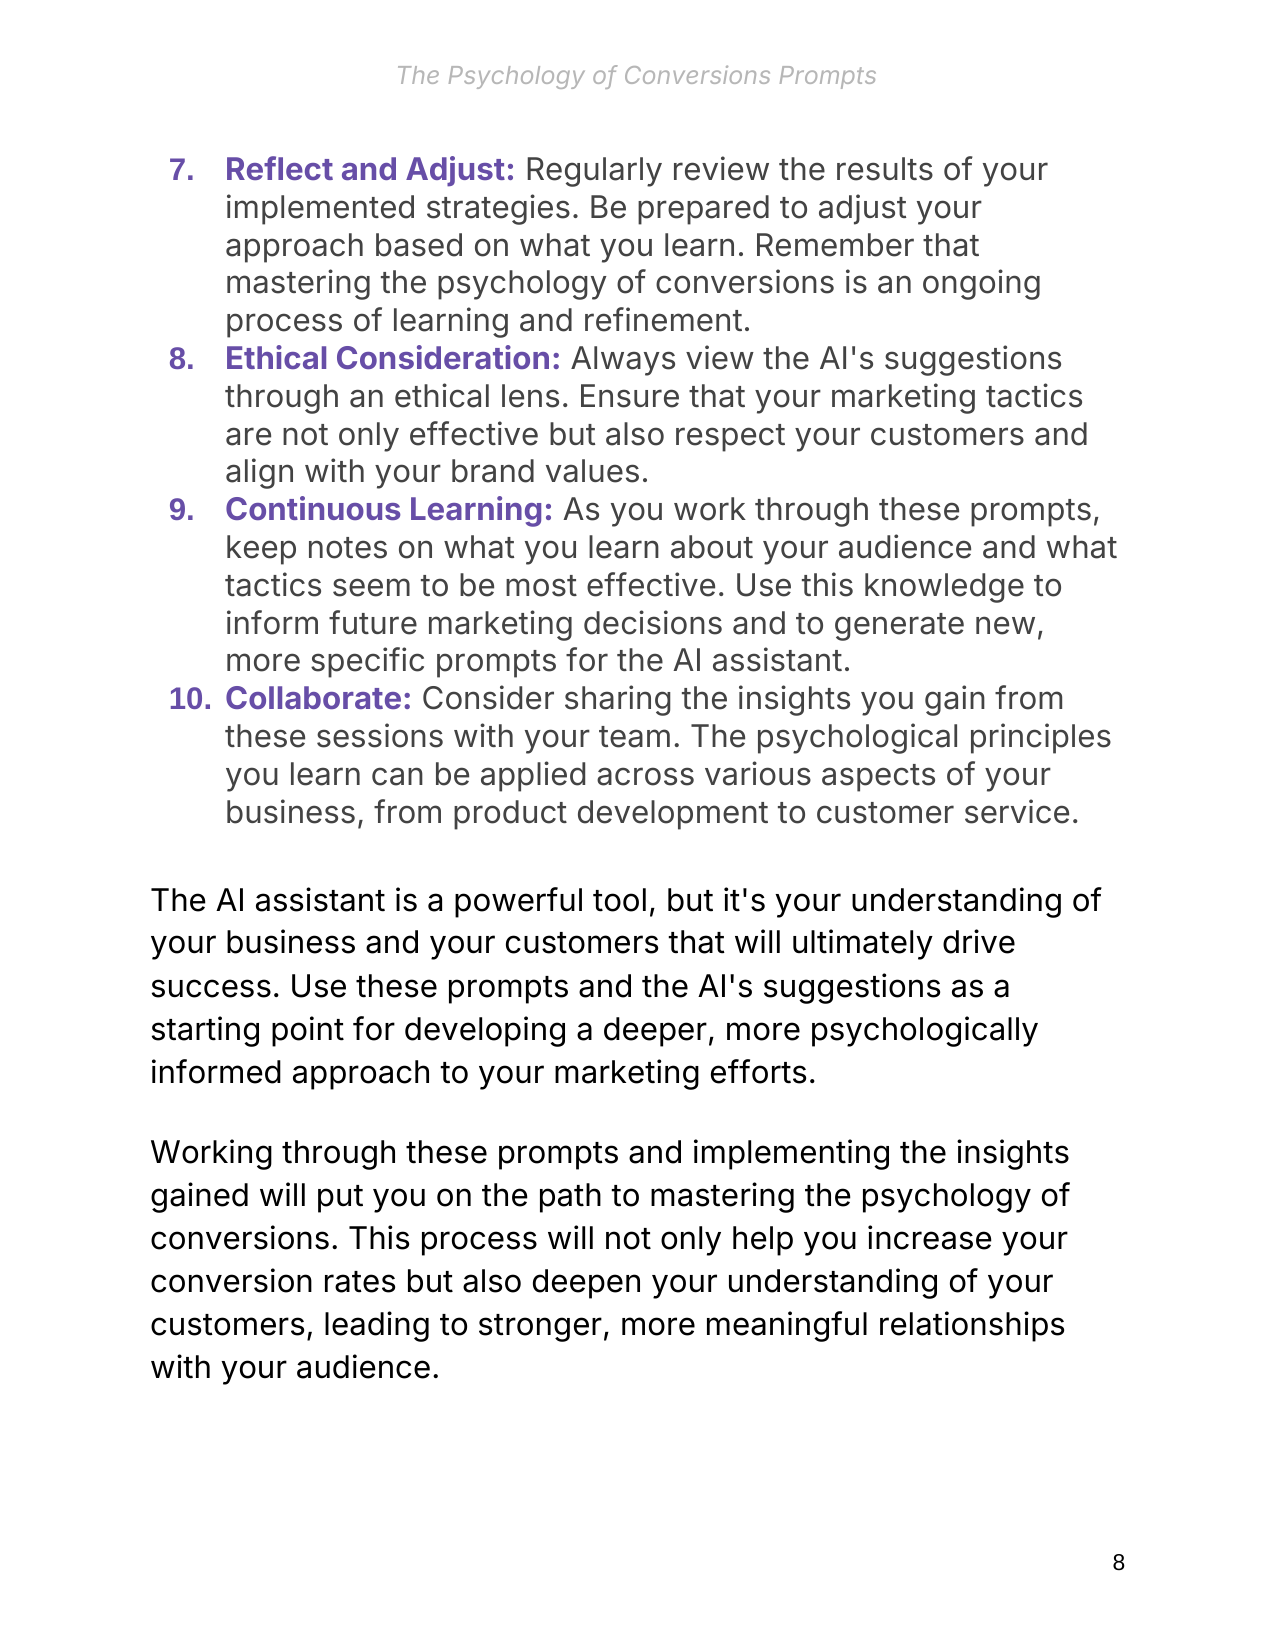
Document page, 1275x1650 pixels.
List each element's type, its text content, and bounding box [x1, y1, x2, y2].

list Continuous Learning: As you work through these prompts, keep notes on what you learn about your audience and what tactics seem to be most effective. Use this knowledge to inform future marketing decisions and to generate new, more specific prompts for the AI assistant. [169, 490, 1125, 679]
text The AI assistant is a powerful tool, but it's your understanding of your business and your customers that will ultimately drive success. Use these prompts and the AI's suggestions as a starting point for developing a deeper, more psychologically informed approach to your marketing efforts. [150, 881, 1125, 1091]
list Collaborate: Consider sharing the insights you gain from these sessions with your team. The psychological principles you learn can be applied across various aspects of your business, from product development to customer service. [169, 679, 1125, 831]
list Ethical Consideration: Always view the AI's suggestions through an ethical lens. Ensure that your marketing tactics are not only effective but also respect your customers and align with your brand values. [169, 339, 1125, 490]
list Reflect and Adjust: Regularly review the results of your implemented strategies. Be prepared to adjust your approach based on what you learn. Remember that mastering the psychology of conversions is an ongoing process of learning and refinement. [169, 150, 1125, 339]
text Working through these prompts and implementing the insights gained will put you on the path to mastering the psychology of conversions. This process will not only help you increase your conversion rates but also deepen your understanding of your customers, leading to stronger, more meaningful relationships with your audience. [150, 1133, 1125, 1386]
